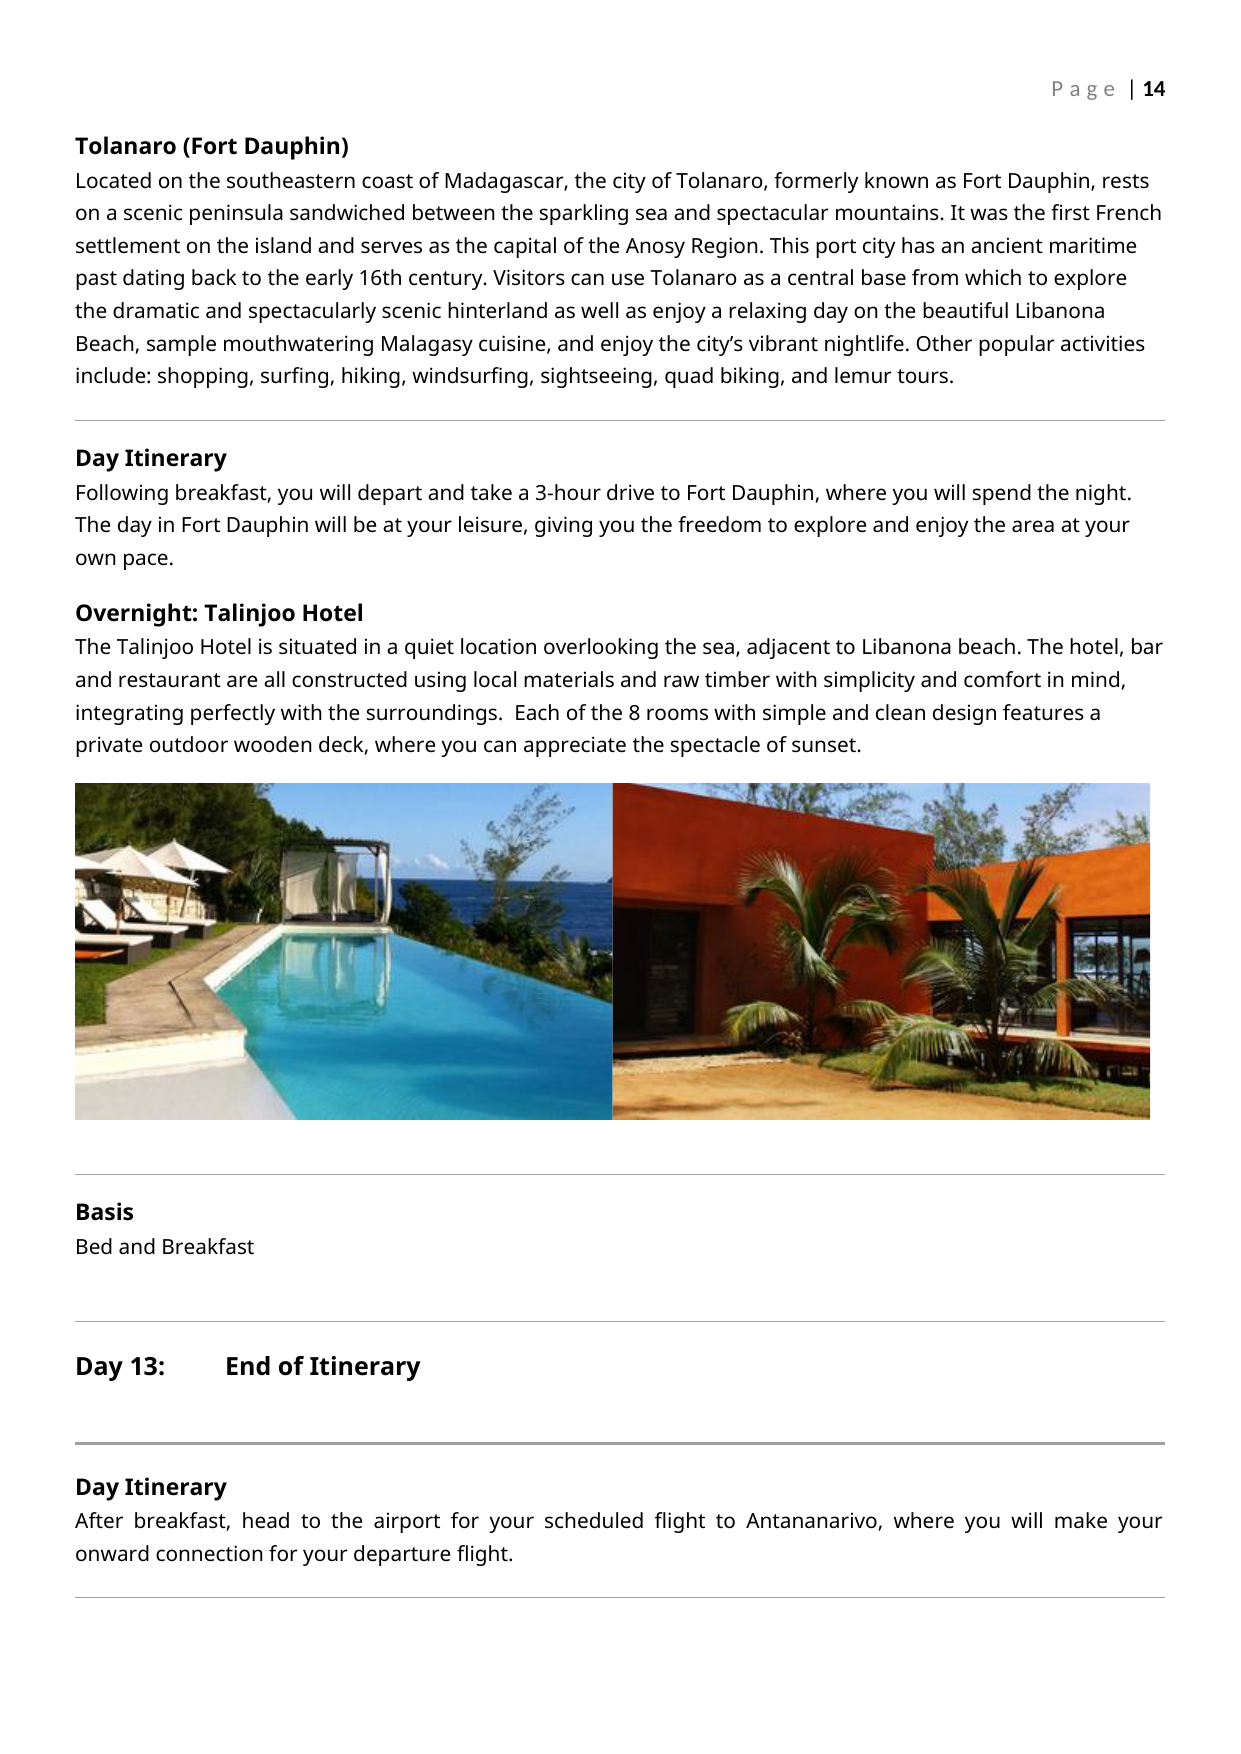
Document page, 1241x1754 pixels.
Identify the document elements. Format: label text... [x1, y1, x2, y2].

picture [75, 783, 1150, 1120]
subtitle Day Itinerary [75, 1470, 1165, 1502]
text Bed and Breakfast [75, 1232, 1165, 1260]
text After breakfast, head to the airport for your scheduled flight to Antananarivo, where you will make your onward connection for your departure flight. [75, 1506, 1165, 1567]
text Following breakfast, you will depart and take a 3-hour drive to Fort Dauphin, where you will spend the night. The day in Fort Dauphin will be at your leisure, giving you the freedom to explore and enjoy the area at your own pace. [75, 478, 1165, 572]
text Located on the southeastern coast of Madagascar, the city of Tolanaro, formerly known as Fort Dauphin, rests on a scenic peninsula sandwiched between the sparkling sea and spectacular mountains. It was the first French settlement on the island and serves as the capital of the Anosy Region. This port city has an ancient maritime past dating back to the early 16th century. Visitors can use Tolanaro as a central base from which to explore the dramatic and spectacularly scenic hinterland as well as enjoy a relaxing day on the beautiful Libanona Beach, sample mouthwatering Malagasy cuisine, and enjoy the city’s vibrant nightlife. Other popular activities include: shopping, surfing, hiking, windsurfing, sightseeing, quad biking, and lemur tours. [75, 166, 1165, 390]
subtitle Day 13: End of Itinerary [75, 1348, 1165, 1382]
subtitle Basis [75, 1196, 1165, 1227]
text The Talinjoo Hotel is situated in a quiet location overlooking the sea, adjacent to Libanona beach. The hotel, bar and restaurant are all constructed using local materials and raw timber with simplicity and comfort in mind, integrating perfectly with the surroundings. Each of the 8 rooms with simple and clean design features a private outdoor wooden deck, where you can appreciate the spectacle of sunset. [75, 632, 1165, 759]
subtitle Tolanaro (Fort Dauphin) [75, 130, 1165, 161]
subtitle Overnight: Talinjoo Hotel [75, 597, 1165, 628]
subtitle Day Itinerary [75, 442, 1165, 473]
